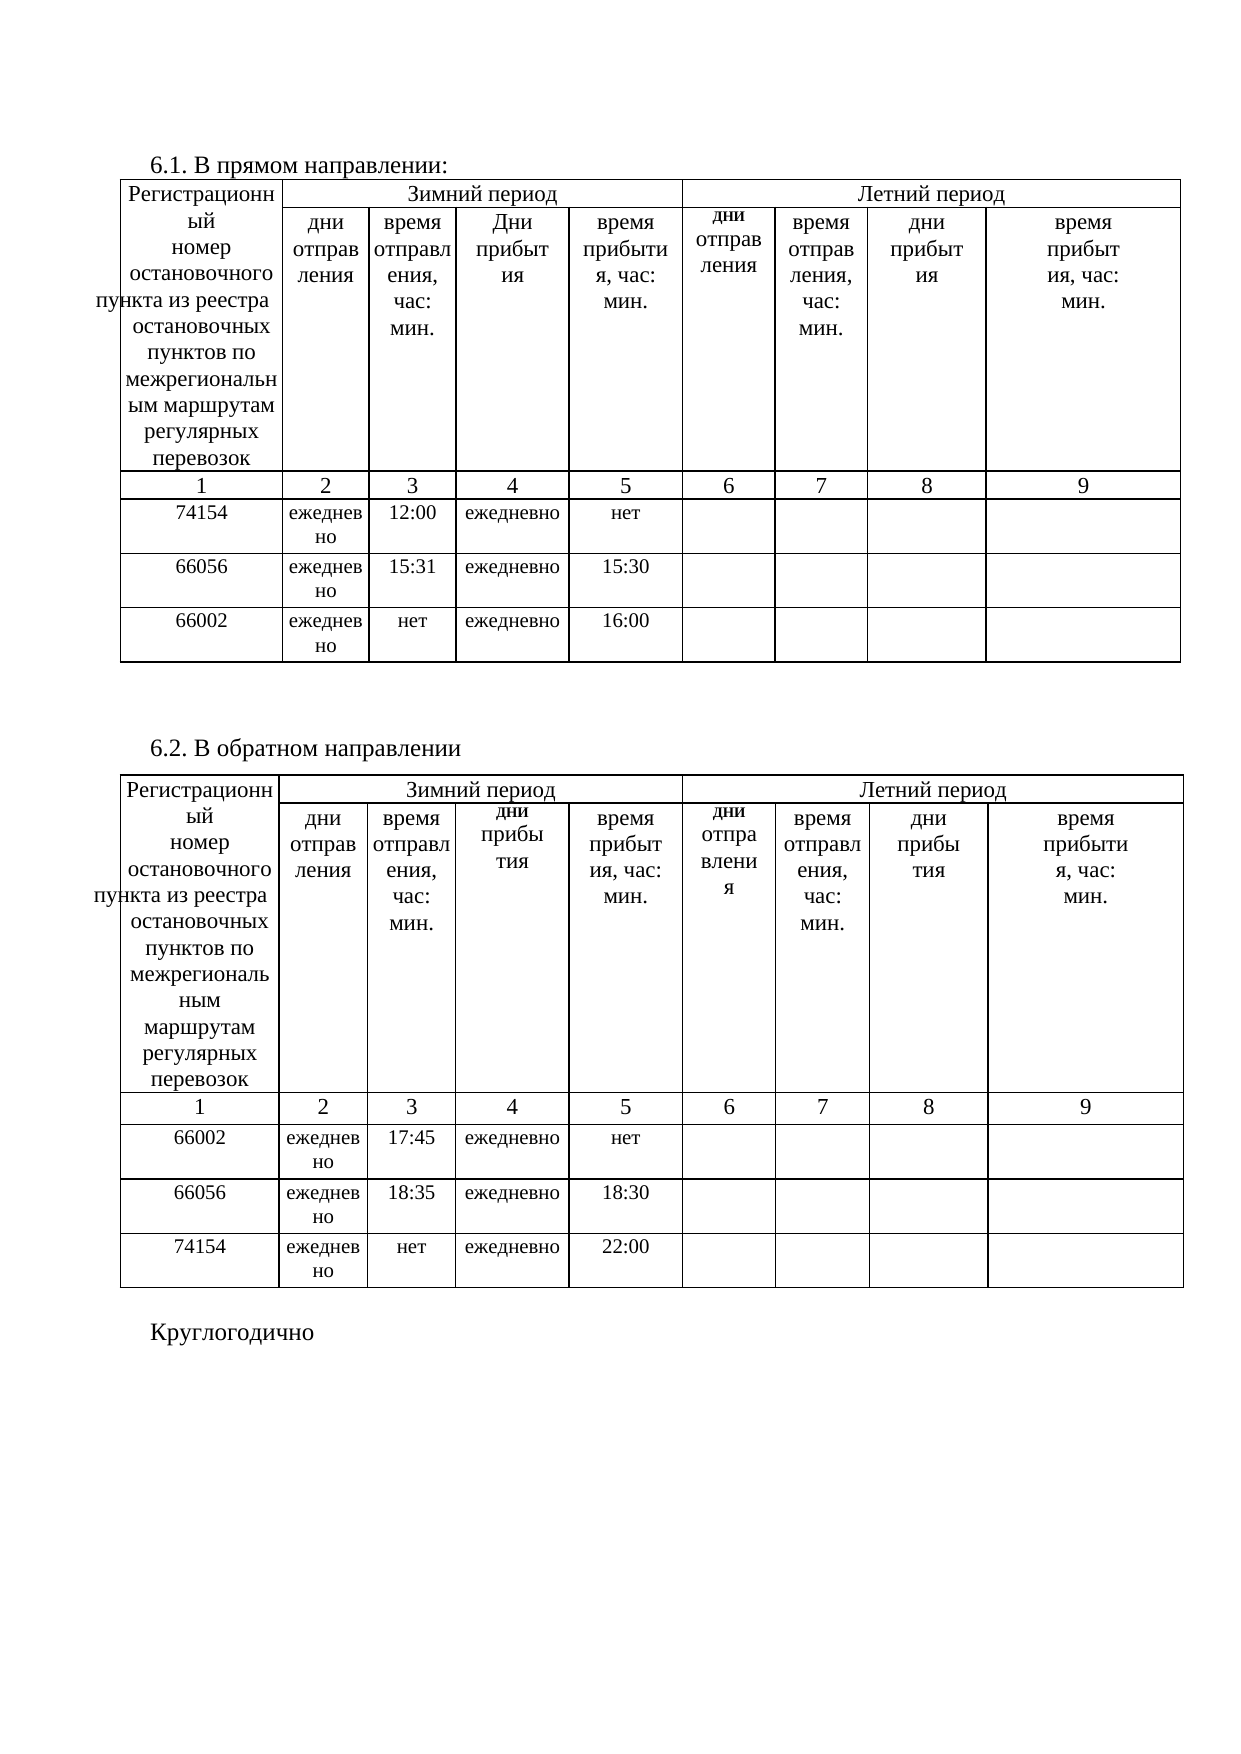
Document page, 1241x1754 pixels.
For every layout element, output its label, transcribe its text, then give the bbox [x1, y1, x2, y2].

table_cell 66056 [121, 1180, 278, 1232]
table_cell 4 [457, 472, 568, 498]
table_cell ежедневно [456, 1125, 568, 1178]
table_cell [989, 1234, 1183, 1287]
table_cell 5 [570, 472, 682, 498]
table_cell 66002 [121, 1125, 278, 1178]
table_cell ДНИ отправ ления [683, 208, 774, 470]
table_cell 18:30 [570, 1180, 682, 1232]
table_cell 74154 [121, 500, 282, 552]
table_cell время отправл ения, час: мин. [368, 804, 455, 1092]
table_cell 3 [368, 1093, 455, 1124]
table_cell 2 [280, 1093, 367, 1124]
table_cell Дни прибыт ия [457, 208, 568, 470]
table_cell 1 [121, 1093, 278, 1124]
table_cell нет [570, 500, 682, 552]
table_cell нет [370, 608, 455, 661]
table_cell [683, 500, 774, 552]
table_cell 15:31 [370, 554, 455, 607]
table_cell ежедневно [457, 554, 568, 607]
table_cell время отправ ления, час: мин. [776, 208, 867, 470]
table_cell дни отправ ления [283, 208, 368, 470]
text Круглогодично [150, 1317, 1090, 1346]
table_cell время прибыт ия, час: мин. [570, 804, 682, 1092]
table_cell [776, 1234, 869, 1287]
table_cell 15:30 [570, 554, 682, 607]
table_header Зимний период [280, 776, 682, 802]
table_cell 8 [870, 1093, 987, 1124]
table_cell 4 [456, 1093, 568, 1124]
text 6.1. В прямом направлении: [150, 150, 1090, 179]
table_header Регистрационный номер остановочного пункта из реестра остановочных пунктов по межрегиональным маршрутам регулярных перевозок [121, 776, 278, 1092]
table_cell [776, 1180, 869, 1232]
table_header Летний период [683, 180, 1180, 207]
table_cell [987, 554, 1180, 607]
table_cell время прибыти я, час: мин. [570, 208, 682, 470]
table_cell 6 [683, 472, 774, 498]
table_cell 66056 [121, 554, 282, 607]
table_cell нет [570, 1125, 682, 1178]
table_cell ежедневно [280, 1180, 367, 1232]
table_cell 3 [370, 472, 455, 498]
table_cell [870, 1125, 987, 1178]
table_cell [868, 554, 985, 607]
table_cell 2 [283, 472, 368, 498]
table_cell 9 [987, 472, 1180, 498]
table_cell 74154 [121, 1234, 278, 1287]
table_cell 18:35 [368, 1180, 455, 1232]
table_cell ежедневно [283, 554, 368, 607]
table_cell дни прибыт ия [868, 208, 985, 470]
table_cell [868, 500, 985, 552]
table_cell время прибыт ия, час: мин. [987, 208, 1180, 470]
table_cell [683, 1180, 775, 1232]
table_cell ежедневно [280, 1125, 367, 1178]
table_cell ежедневно [280, 1234, 367, 1287]
table_cell [683, 554, 774, 607]
table_cell [987, 500, 1180, 552]
table_cell 17:45 [368, 1125, 455, 1178]
table_cell ежедневно [457, 608, 568, 661]
table_cell [870, 1234, 987, 1287]
table_cell [987, 608, 1180, 661]
table_cell ежедневно [457, 500, 568, 552]
table_cell [776, 1125, 869, 1178]
table_cell [683, 608, 774, 661]
table_cell 7 [776, 472, 867, 498]
table_cell 16:00 [570, 608, 682, 661]
table_cell [683, 1234, 775, 1287]
table_cell [776, 608, 867, 661]
table_cell [683, 1125, 775, 1178]
table_cell [989, 1180, 1183, 1232]
table_cell ежедневно [456, 1234, 568, 1287]
table_cell время отправл ения, час: мин. [370, 208, 455, 470]
table_cell ежедневно [283, 608, 368, 661]
table_cell ДНИ отпра влени я [683, 804, 775, 1092]
table_cell 8 [868, 472, 985, 498]
table_cell время прибыти я, час: мин. [989, 804, 1183, 1092]
table_cell нет [368, 1234, 455, 1287]
table_cell дни прибы тия [870, 804, 987, 1092]
table_cell 66002 [121, 608, 282, 661]
table_cell 7 [776, 1093, 869, 1124]
table_cell [989, 1125, 1183, 1178]
table_cell 6 [683, 1093, 775, 1124]
table_cell 1 [121, 472, 282, 498]
text 6.2. В обратном направлении [150, 733, 1090, 762]
table_cell время отправл ения, час: мин. [776, 804, 869, 1092]
table_cell ежедневно [283, 500, 368, 552]
table_cell ежедневно [456, 1180, 568, 1232]
table_cell [776, 500, 867, 552]
table_cell [776, 554, 867, 607]
table_cell [870, 1180, 987, 1232]
table_header Летний период [683, 776, 1183, 802]
table_cell 9 [989, 1093, 1183, 1124]
table_cell [868, 608, 985, 661]
table_cell дни отправ ления [280, 804, 367, 1092]
table_cell 22:00 [570, 1234, 682, 1287]
table_header Регистрационный номер остановочного пункта из реестра остановочных пунктов по межрегиональным маршрутам регулярных перевозок [121, 180, 282, 470]
table_cell 12:00 [370, 500, 455, 552]
table_cell ДНИ прибы тия [456, 804, 568, 1092]
table_cell 5 [570, 1093, 682, 1124]
table_header Зимний период [283, 180, 682, 207]
